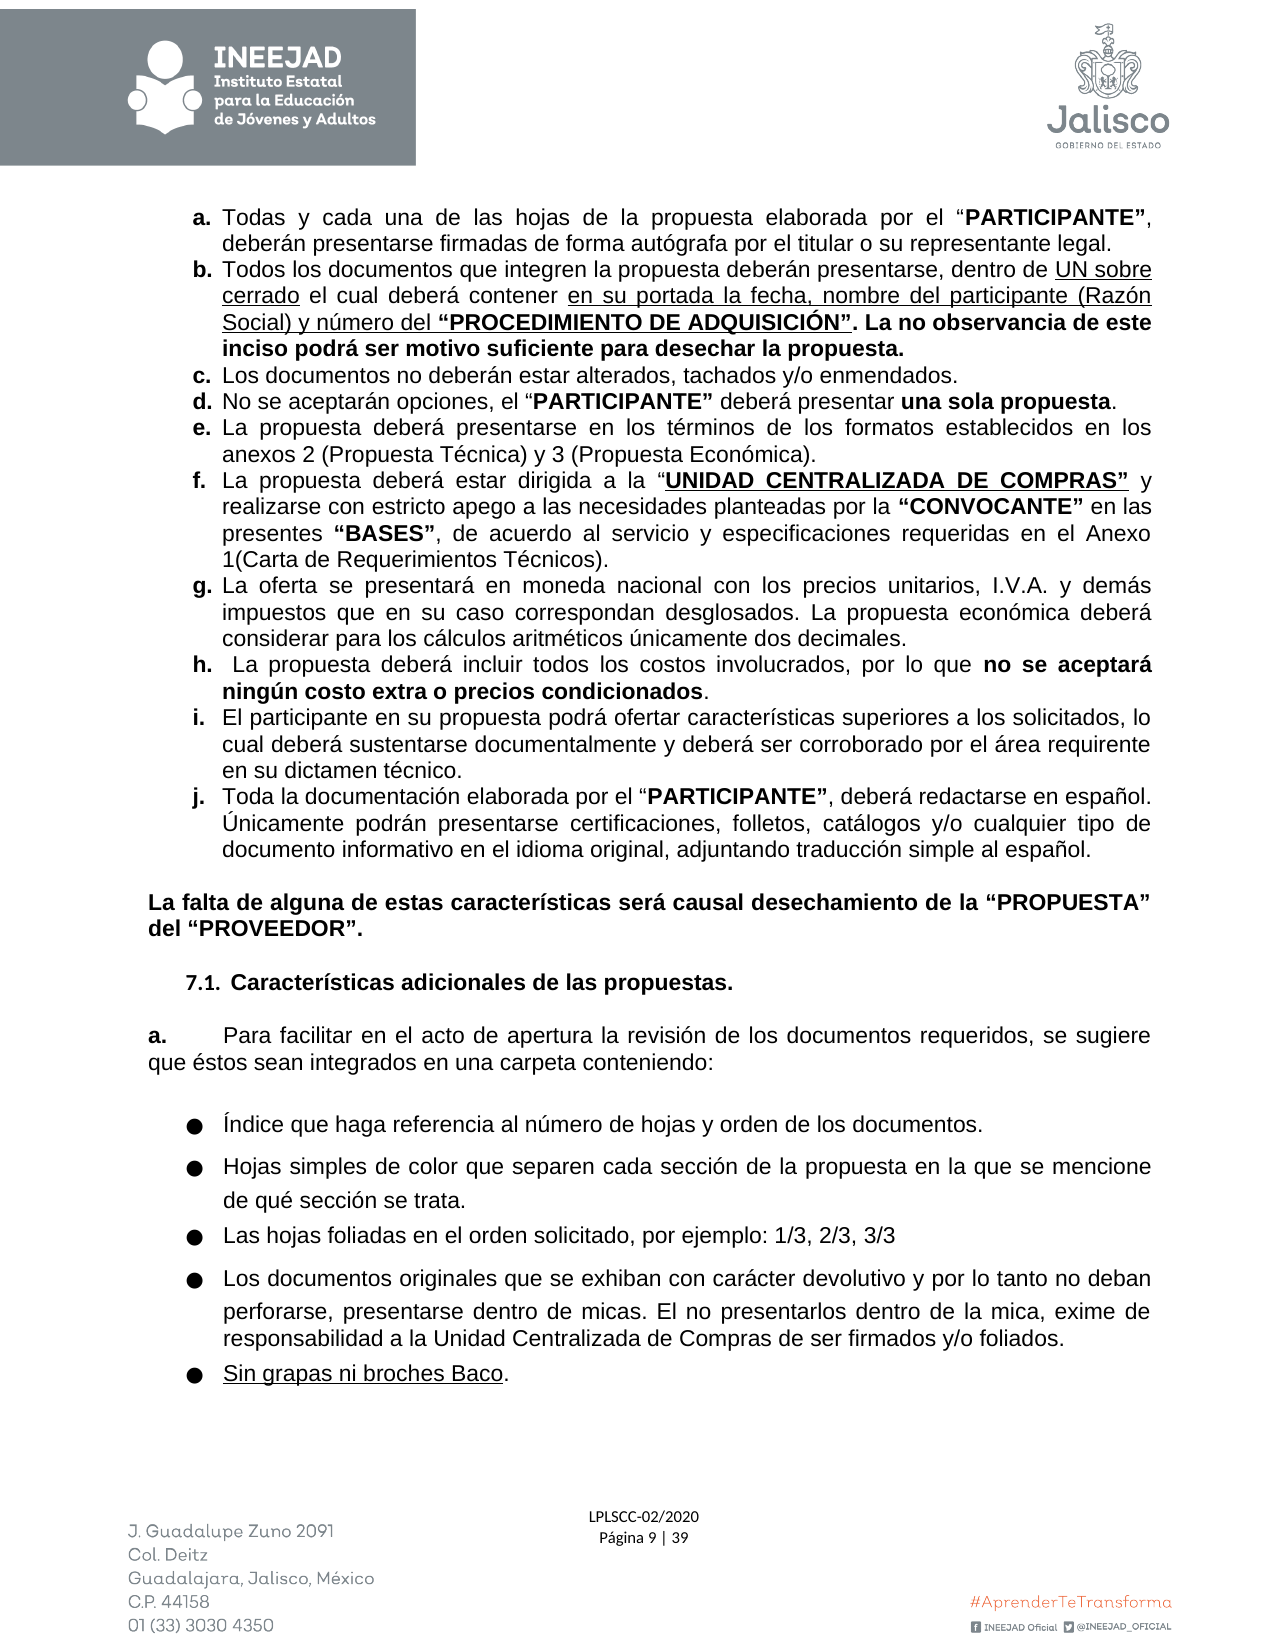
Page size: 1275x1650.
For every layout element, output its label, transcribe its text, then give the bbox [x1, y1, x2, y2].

list El participante en su propuesta podrá ofertar características superiores a los solicitados, lo cual deberá sustentarse documentalmente y deberá ser corroborado por el área requirente en su dictamen técnico. [192, 704, 1152, 783]
text La falta de alguna de estas características será causal desechamiento de la “PROPUESTA” del “PROVEEDOR”. [148, 889, 1152, 941]
list Las hojas foliadas en el orden solicitado, por ejemplo: 1/3, 2/3, 3/3 [185, 1213, 1152, 1256]
list Toda la documentación elaborada por el “PARTICIPANTE”, deberá redactarse en español. Únicamente podrán presentarse certificaciones, folletos, catálogos y/o cualquier tipo de documento informativo en el idioma original, adjuntando traducción simple al español. [192, 783, 1152, 862]
list Características adicionales de las propuestas. [185, 968, 1152, 996]
list No se aceptarán opciones, el “PARTICIPANTE” deberá presentar una sola propuesta. [192, 388, 1152, 414]
list La propuesta deberá estar dirigida a la “UNIDAD CENTRALIZADA DE COMPRAS” y realizarse con estricto apego a las necesidades planteadas por la “CONVOCANTE” en las presentes “BASES”, de acuerdo al servicio y especificaciones requeridas en el Anexo 1(Carta de Requerimientos Técnicos). [192, 467, 1152, 572]
list Índice que haga referencia al número de hojas y orden de los documentos. [185, 1101, 1152, 1144]
picture [0, 6, 1266, 1638]
list La propuesta deberá incluir todos los costos involucrados, por lo que no se aceptará ningún costo extra o precios condicionados. [192, 651, 1152, 704]
list Los documentos originales que se exhiban con carácter devolutivo y por lo tanto no deban perforarse, presentarse dentro de micas. El no presentarlos dentro de la mica, exime de responsabilidad a la Unidad Centralizada de Compras de ser firmados y/o foliados. [185, 1256, 1152, 1351]
list Todos los documentos que integren la propuesta deberán presentarse, dentro de UN sobre cerrado el cual deberá contener en su portada la fecha, nombre del participante (Razón Social) y número del “PROCEDIMIENTO DE ADQUISICIÓN”. La no observancia de este inciso podrá ser motivo suficiente para desechar la propuesta. [192, 256, 1152, 362]
list Hojas simples de color que separen cada sección de la propuesta en la que se mencione de qué sección se trata. [185, 1144, 1152, 1213]
list Sin grapas ni broches Baco. [185, 1351, 1152, 1394]
list Todas y cada una de las hojas de la propuesta elaborada por el “PARTICIPANTE”, deberán presentarse firmadas de forma autógrafa por el titular o su representante legal. [192, 203, 1152, 256]
list La oferta se presentará en moneda nacional con los precios unitarios, I.V.A. y demás impuestos que en su caso correspondan desglosados. La propuesta económica deberá considerar para los cálculos aritméticos únicamente dos decimales. [192, 572, 1152, 651]
list Los documentos no deberán estar alterados, tachados y/o enmendados. [192, 362, 1152, 388]
list Para facilitar en el acto de apertura la revisión de los documentos requeridos, se sugiere que éstos sean integrados en una carpeta conteniendo: [148, 1022, 1152, 1075]
list La propuesta deberá presentarse en los términos de los formatos establecidos en los anexos 2 (Propuesta Técnica) y 3 (Propuesta Económica). [192, 414, 1152, 467]
